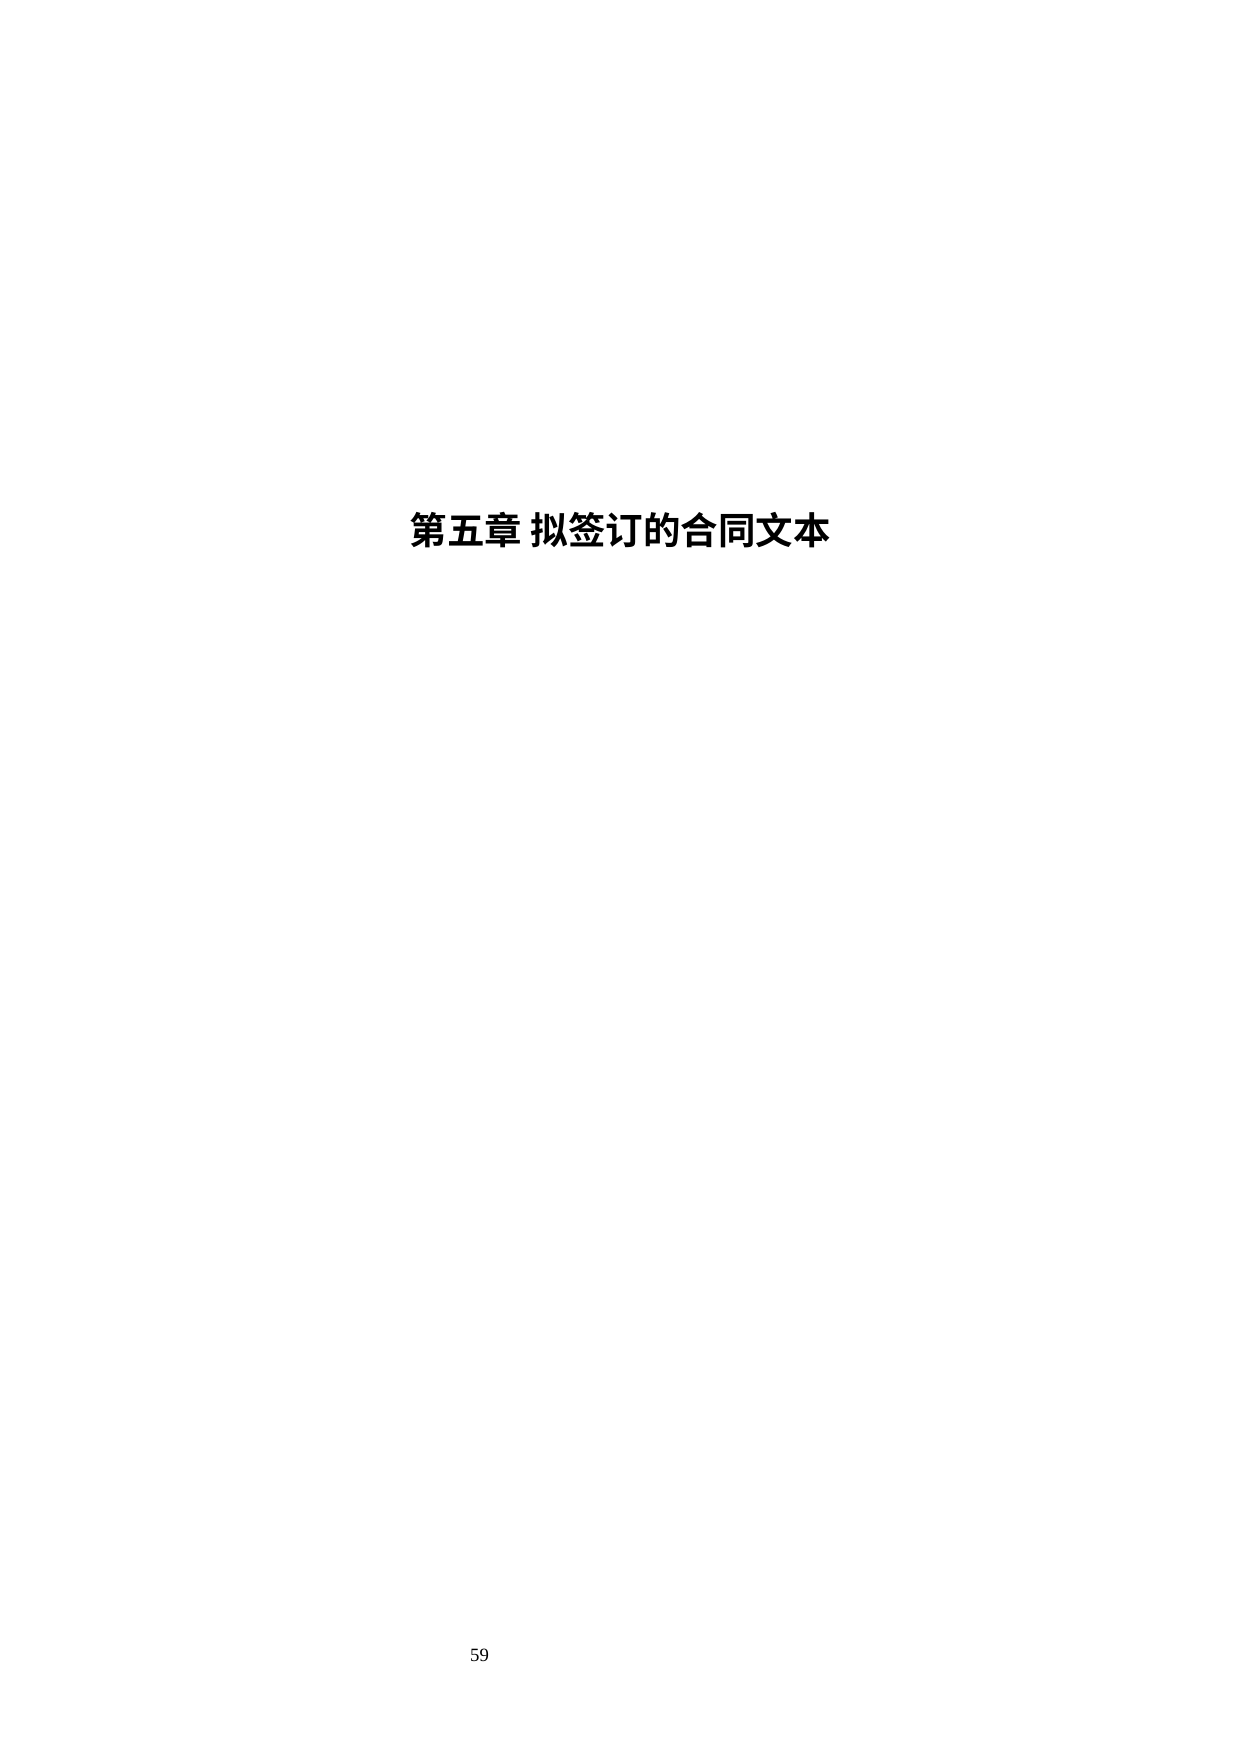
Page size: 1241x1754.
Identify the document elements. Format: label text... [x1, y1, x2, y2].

text 第五章 拟签订的合同文本 [118, 506, 1122, 554]
